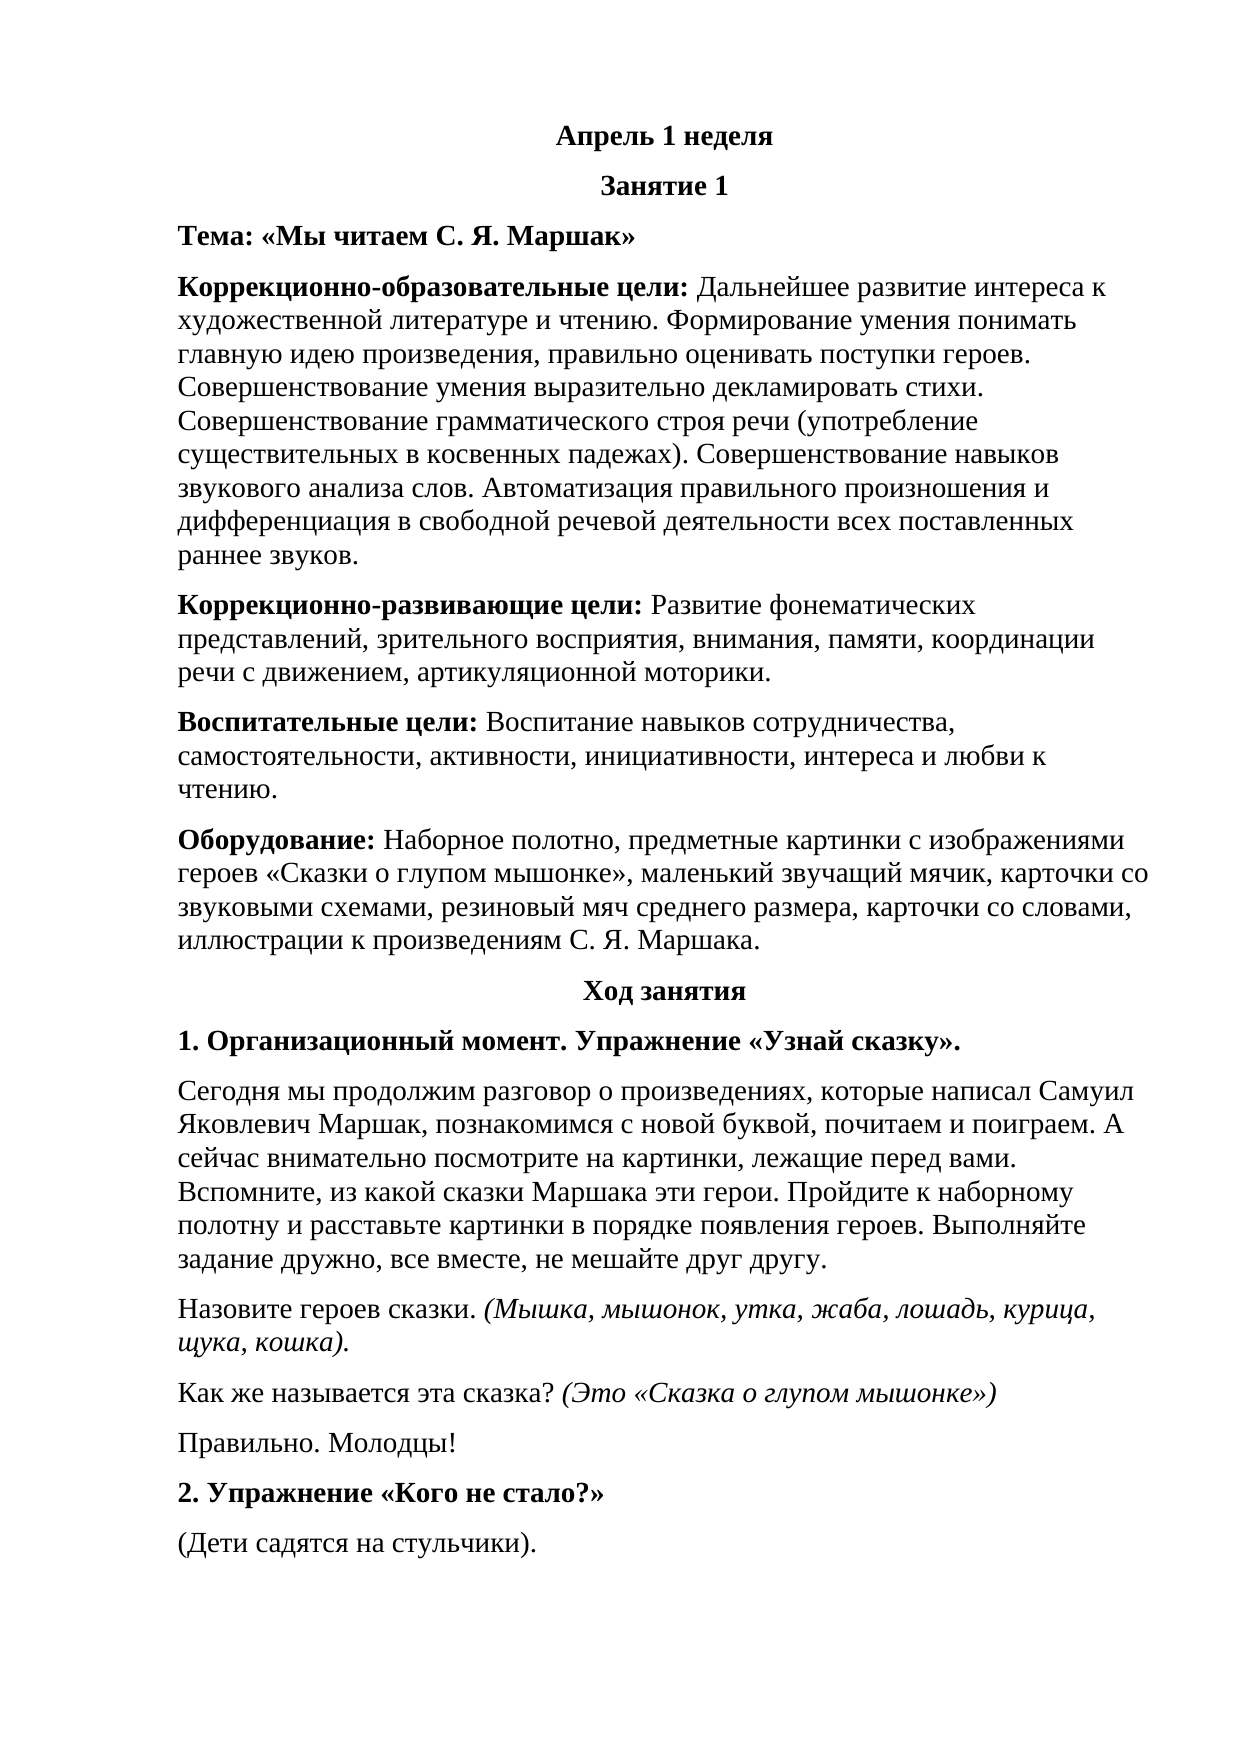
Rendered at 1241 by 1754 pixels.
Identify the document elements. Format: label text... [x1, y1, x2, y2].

text (Дети садятся на стульчики). [177, 1525, 1152, 1559]
text Сегодня мы продолжим разговор о произведениях, которые написал Самуил Яковлевич Маршак, познакомимся с новой буквой, почитаем и поиграем. А сейчас внимательно посмотрите на картинки, лежащие перед вами. Вспомните, из какой сказки Маршака эти герои. Пройдите к наборному полотну и расставьте картинки в порядке появления героев. Выполняйте задание дружно, все вместе, не мешайте друг другу. [177, 1073, 1152, 1274]
text Занятие 1 [177, 168, 1152, 202]
text Тема: «Мы читаем С. Я. Маршак» [177, 218, 1152, 252]
text 1. Организационный момент. Упражнение «Узнай сказку». [177, 1023, 1152, 1056]
text 2. Упражнение «Кого не стало?» [177, 1475, 1152, 1509]
text Правильно. Молодцы! [177, 1425, 1152, 1458]
text Ход занятия [177, 973, 1152, 1006]
text Воспитательные цели: Воспитание навыков сотрудничества, самостоятельности, активности, инициативности, интереса и любви к чтению. [177, 704, 1152, 805]
text Как же называется эта сказка? (Это «Сказка о глупом мышонке») [177, 1375, 1152, 1408]
text Оборудование: Наборное полотно, предметные картинки с изображениями героев «Сказки о глупом мышонке», маленький звучащий мячик, карточки со звуковыми схемами, резиновый мяч среднего размера, карточки со словами, иллюстрации к произведениям С. Я. Маршака. [177, 822, 1152, 956]
text Коррекционно-образовательные цели: Дальнейшее развитие интереса к художественной литературе и чтению. Формирование умения понимать главную идею произведения, правильно оценивать поступки героев. Совершенствование умения выразительно декламировать стихи. Совершенствование грамматического строя речи (употребление существительных в косвенных падежах). Совершенствование навыков звукового анализа слов. Автоматизация правильного произношения и дифференциация в свободной речевой деятельности всех поставленных раннее звуков. [177, 269, 1152, 571]
text Коррекционно-развивающие цели: Развитие фонематических представлений, зрительного восприятия, внимания, памяти, координации речи с движением, артикуляционной моторики. [177, 587, 1152, 688]
text Назовите героев сказки. (Мышка, мышонок, утка, жаба, лошадь, курица, щука, кошка). [177, 1291, 1152, 1358]
text Апрель 1 неделя [177, 118, 1152, 152]
